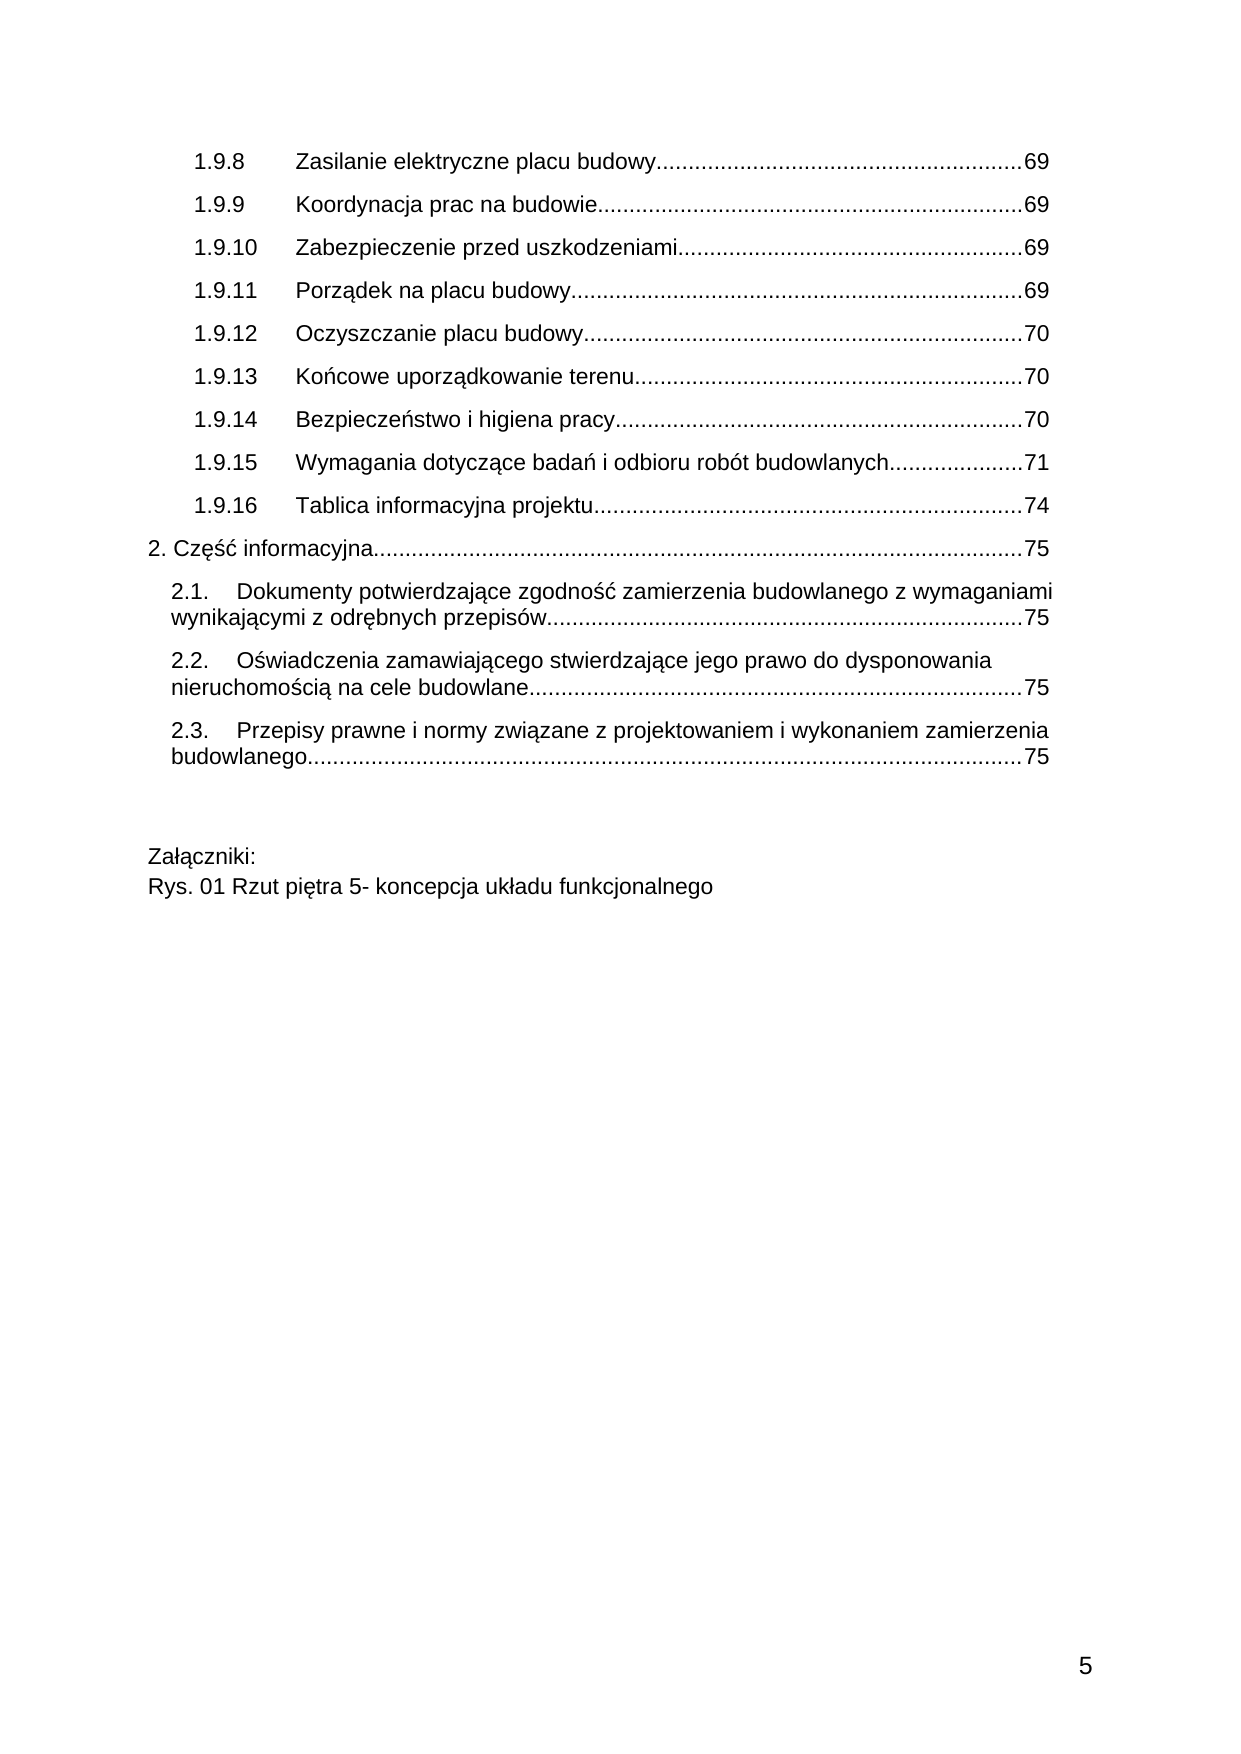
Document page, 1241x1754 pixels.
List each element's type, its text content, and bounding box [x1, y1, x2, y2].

text Rys. 01 Rzut piętra 5- koncepcja układu funkcjonalnego [148, 873, 1092, 899]
text Załączniki: [148, 843, 1092, 869]
